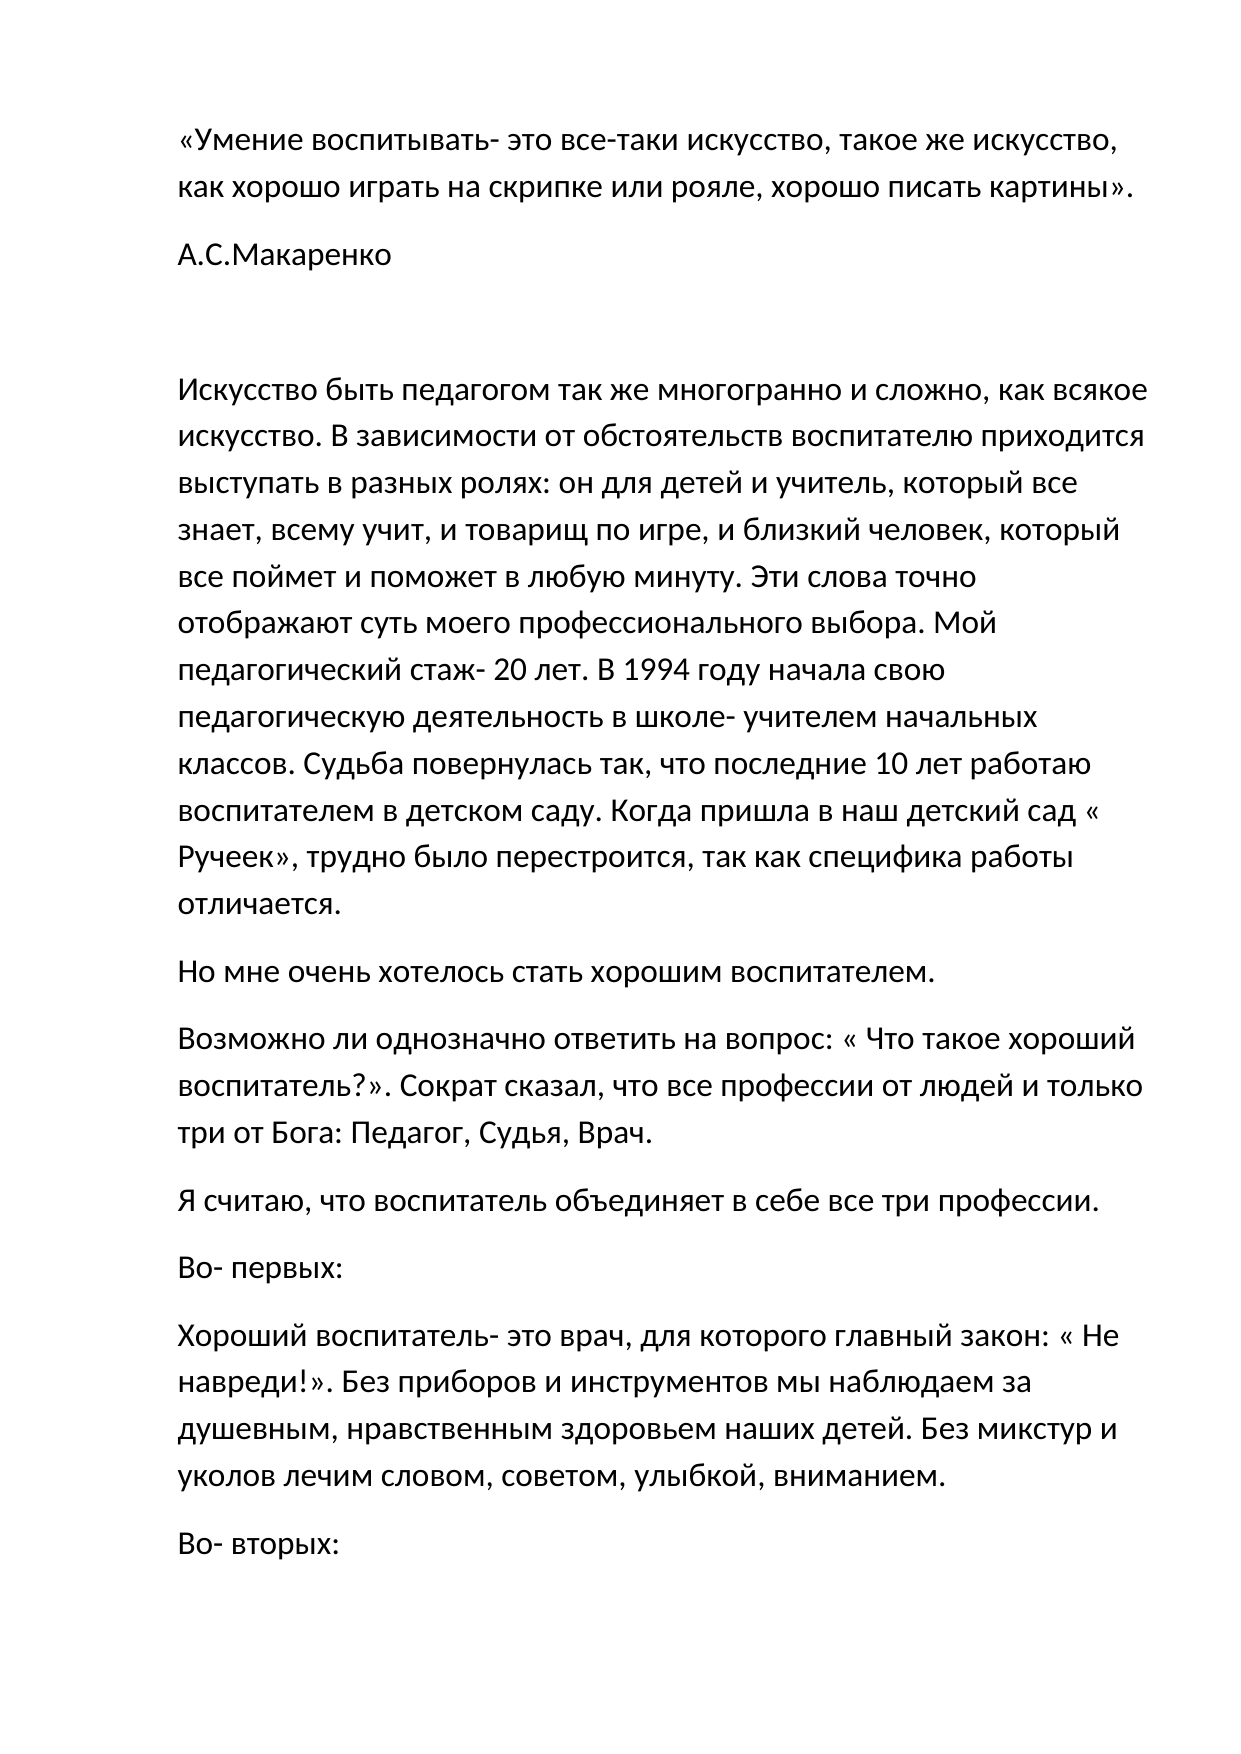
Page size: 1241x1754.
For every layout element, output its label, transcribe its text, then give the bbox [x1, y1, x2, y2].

text А.С.Макаренко [177, 232, 1152, 273]
text Я считаю, что воспитатель объединяет в себе все три профессии. [177, 1178, 1152, 1219]
text Искусство быть педагогом так же многогранно и сложно, как всякое искусство. В зависимости от обстоятельств воспитателю приходится выступать в разных ролях: он для детей и учитель, который все знает, всему учит, и товарищ по игре, и близкий человек, который все поймет и поможет в любую минуту. Эти слова точно отображают суть моего профессионального выбора. Мой педагогический стаж- 20 лет. В 1994 году начала свою педагогическую деятельность в школе- учителем начальных классов. Судьба повернулась так, что последние 10 лет работаю воспитателем в детском саду. Когда пришла в наш детский сад « Ручеек», трудно было перестроится, так как специфика работы отличается. [177, 368, 1152, 923]
text «Умение воспитывать- это все-таки искусство, такое же искусство, как хорошо играть на скрипке или рояле, хорошо писать картины». [177, 118, 1152, 206]
text Во- вторых: [177, 1522, 1152, 1562]
text Возможно ли однозначно ответить на вопрос: « Что такое хороший воспитатель?». Сократ сказал, что все профессии от людей и только три от Бога: Педагог, Судья, Врач. [177, 1017, 1152, 1152]
text Но мне очень хотелось стать хорошим воспитателем. [177, 950, 1152, 991]
text Во- первых: [177, 1246, 1152, 1287]
text Хороший воспитатель- это врач, для которого главный закон: « Не навреди!». Без приборов и инструментов мы наблюдаем за душевным, нравственным здоровьем наших детей. Без микстур и уколов лечим словом, советом, улыбкой, вниманием. [177, 1314, 1152, 1495]
